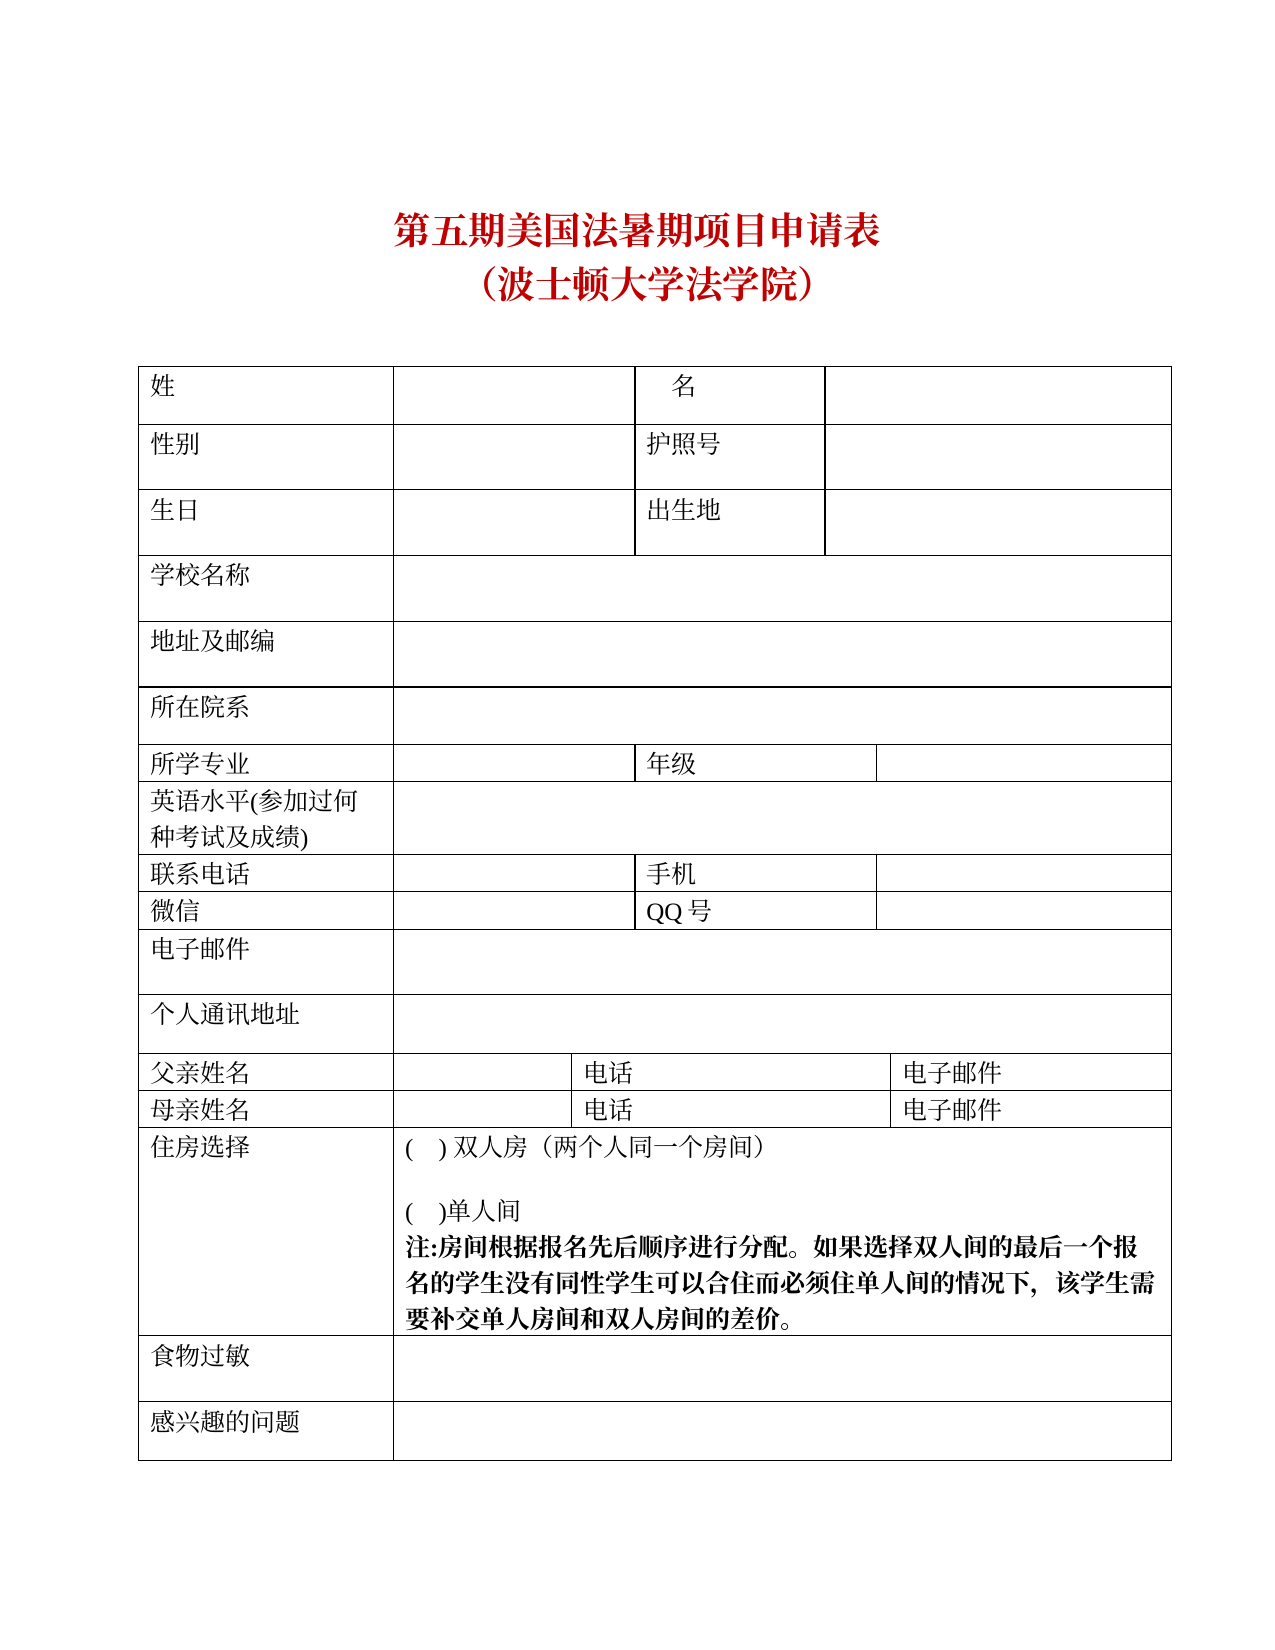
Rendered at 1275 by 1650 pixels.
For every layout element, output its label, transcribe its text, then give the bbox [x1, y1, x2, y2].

table_cell 所学专业 [139, 745, 393, 781]
table_cell [394, 622, 1171, 686]
table_cell [877, 892, 1171, 928]
table_cell 电子邮件 [891, 1054, 1171, 1090]
table_cell 手机 [636, 855, 876, 891]
table_cell 电话 [572, 1054, 890, 1090]
table_header [394, 367, 634, 423]
table_cell [826, 425, 1171, 489]
table_cell [394, 425, 634, 489]
table_cell [394, 688, 1171, 743]
table_cell ( ) 双人房（两个人同一个房间） ( )单人间 注:房间根据报名先后顺序进行分配。如果选择双人间的最后一个报名的学生没有同性学生可以合住而必须住单人间的情况下，该学生需要补交单人房间和双人房间的差价。 [394, 1128, 1171, 1335]
table_cell 个人通讯地址 [139, 995, 393, 1053]
text 第五期美国法暑期项目申请表 （波士顿大学法学院） [150, 201, 1125, 309]
table_cell [394, 1336, 1171, 1401]
table_cell [826, 490, 1171, 555]
table_header 名 [636, 367, 824, 423]
table_cell 电子邮件 [891, 1091, 1171, 1127]
table_cell 护照号 [636, 425, 824, 489]
table_cell [877, 855, 1171, 891]
table_cell [394, 1402, 1171, 1460]
table_cell 所在院系 [139, 688, 393, 743]
table_cell 联系电话 [139, 855, 393, 891]
table_cell [394, 556, 1171, 621]
table_cell [394, 995, 1171, 1053]
table_cell 英语水平(参加过何种考试及成绩) [139, 782, 393, 853]
table_header 姓 [139, 367, 393, 423]
table_cell 地址及邮编 [139, 622, 393, 686]
table_cell 微信 [139, 892, 393, 928]
table_cell [394, 490, 634, 555]
table_cell 年级 [636, 745, 876, 781]
table_cell [394, 1054, 571, 1090]
table_cell 父亲姓名 [139, 1054, 393, 1090]
table_cell QQ号 [636, 892, 876, 928]
table_cell 性别 [139, 425, 393, 489]
table_cell [394, 855, 634, 891]
table_cell 电子邮件 [139, 930, 393, 994]
table_cell [394, 892, 634, 928]
table_cell 感兴趣的问题 [139, 1402, 393, 1460]
table_cell 母亲姓名 [139, 1091, 393, 1127]
table_header [826, 367, 1171, 423]
table_cell 学校名称 [139, 556, 393, 621]
table_cell 出生地 [636, 490, 824, 555]
table_cell [877, 745, 1171, 781]
table_cell [394, 1091, 571, 1127]
table_cell [394, 782, 1171, 853]
table_cell 电话 [572, 1091, 890, 1127]
table_cell 食物过敏 [139, 1336, 393, 1401]
table_cell 生日 [139, 490, 393, 555]
table_cell [394, 930, 1171, 994]
table_cell 住房选择 [139, 1128, 393, 1335]
table_cell [394, 745, 634, 781]
